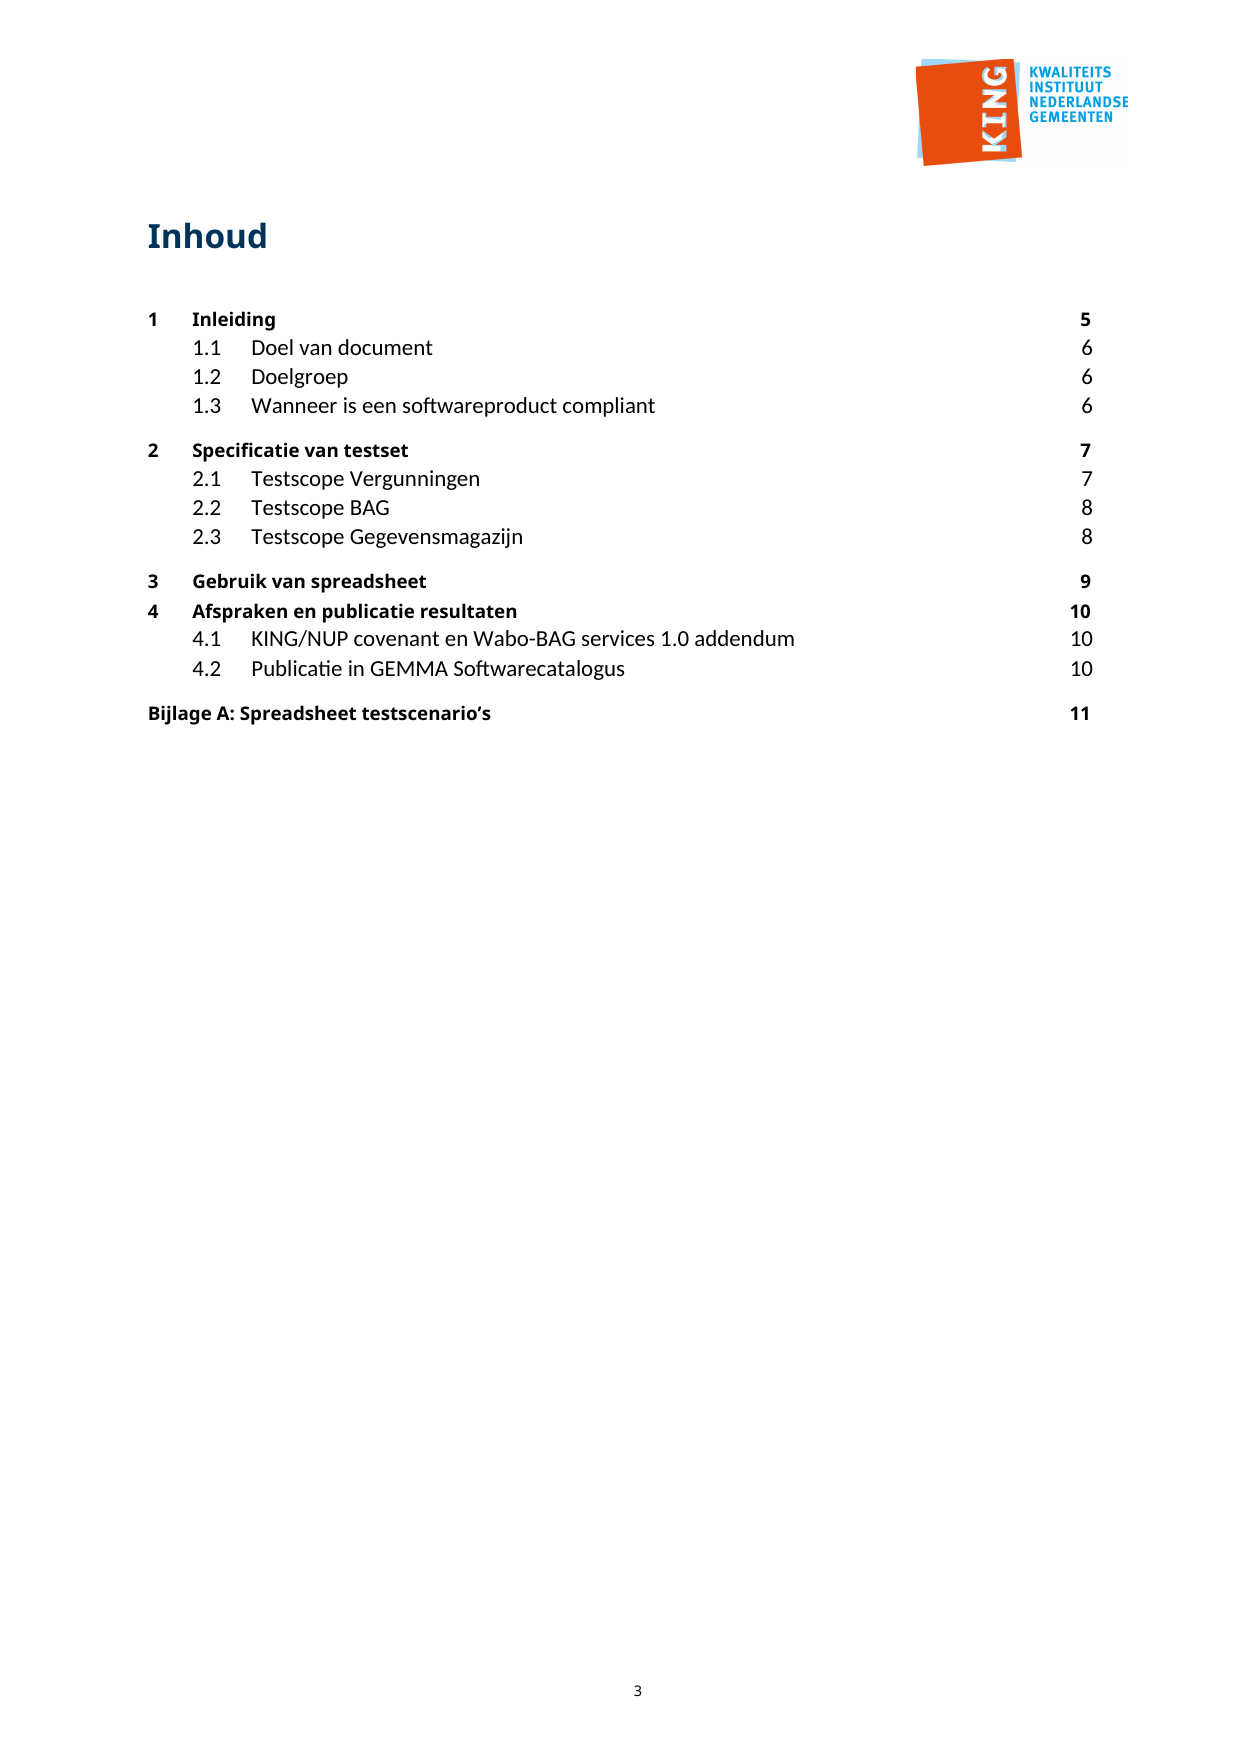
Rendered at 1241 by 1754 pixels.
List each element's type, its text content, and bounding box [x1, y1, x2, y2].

text 1.2 Doelgroep 6 [192, 361, 1128, 390]
text 4.2 Publicatie in GEMMA Softwarecatalogus 10 [192, 653, 1128, 682]
text Bijlage A: Spreadsheet testscenario’s 11 [148, 696, 1128, 726]
text 4 Afspraken en publicatie resultaten 10 [148, 594, 1128, 623]
text 3 Gebruik van spreadsheet 9 [148, 565, 1128, 594]
text 4.1 KING/NUP covenant en Wabo-BAG services 1.0 addendum 10 [192, 623, 1128, 653]
text Inhoud [148, 207, 1128, 259]
picture [915, 59, 1129, 166]
text 1 Inleiding 5 [148, 303, 1128, 332]
text 1.3 Wanneer is een softwareproduct compliant 6 [192, 390, 1128, 419]
text 2.1 Testscope Vergunningen 7 [192, 463, 1128, 492]
text 2.3 Testscope Gegevensmagazijn 8 [192, 521, 1128, 551]
text 2 Specificatie van testset 7 [148, 434, 1128, 463]
text 1.1 Doel van document 6 [192, 332, 1128, 361]
text 2.2 Testscope BAG 8 [192, 492, 1128, 521]
